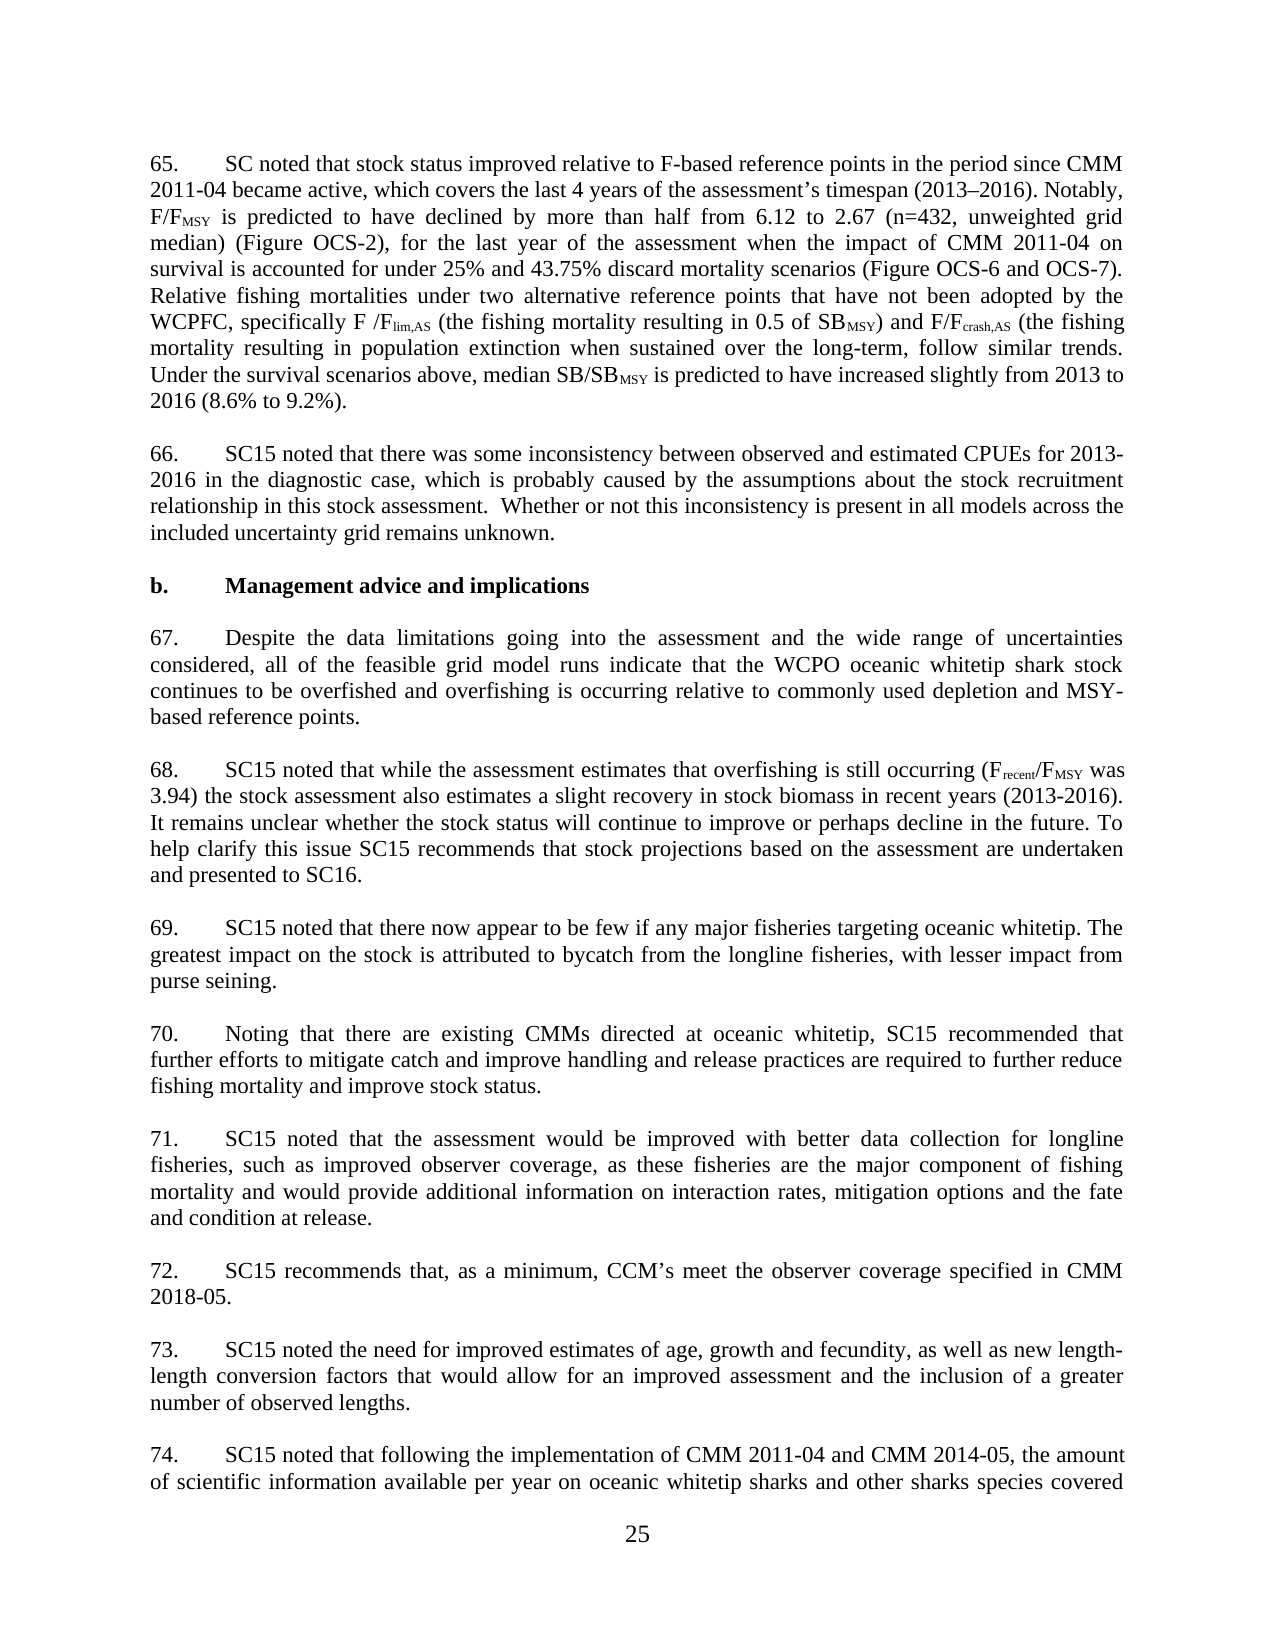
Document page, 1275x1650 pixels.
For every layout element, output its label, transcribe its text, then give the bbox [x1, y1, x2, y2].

list SC15 noted that while the assessment estimates that overfishing is still occurring (Frecent/FMSY was 3.94) the stock assessment also estimates a slight recovery in stock biomass in recent years (2013-2016). It remains unclear whether the stock status will continue to improve or perhaps decline in the future. To help clarify this issue SC15 recommends that stock projections based on the assessment are undertaken and presented to SC16. [150, 756, 1125, 888]
list Noting that there are existing CMMs directed at oceanic whitetip, SC15 recommended that further efforts to mitigate catch and improve handling and release practices are required to further reduce fishing mortality and improve stock status. [150, 1020, 1125, 1099]
list Management advice and implications [150, 572, 1125, 598]
list SC15 recommends that, as a minimum, CCM’s meet the observer coverage specified in CMM 2018-05. [150, 1257, 1125, 1309]
list SC15 noted that there was some inconsistency between observed and estimated CPUEs for 2013-2016 in the diagnostic case, which is probably caused by the assumptions about the stock recruitment relationship in this stock assessment. Whether or not this inconsistency is present in all models across the included uncertainty grid remains unknown. [150, 440, 1125, 545]
list Despite the data limitations going into the assessment and the wide range of uncertainties considered, all of the feasible grid model runs indicate that the WCPO oceanic whitetip shark stock continues to be overfished and overfishing is occurring relative to commonly used depletion and MSY-based reference points. [150, 624, 1125, 730]
list SC15 noted the need for improved estimates of age, growth and fecundity, as well as new length-length conversion factors that would allow for an improved assessment and the inclusion of a greater number of observed lengths. [150, 1336, 1125, 1415]
list SC noted that stock status improved relative to F-based reference points in the period since CMM 2011-04 became active, which covers the last 4 years of the assessment’s timespan (2013–2016). Notably, F/FMSY is predicted to have declined by more than half from 6.12 to 2.67 (n=432, unweighted grid median) (Figure OCS-2), for the last year of the assessment when the impact of CMM 2011-04 on survival is accounted for under 25% and 43.75% discard mortality scenarios (Figure OCS-6 and OCS-7). Relative fishing mortalities under two alternative reference points that have not been adopted by the WCPFC, specifically F /Flim,AS (the fishing mortality resulting in 0.5 of SBMSY) and F/Fcrash,AS (the fishing mortality resulting in population extinction when sustained over the long-term, follow similar trends. Under the survival scenarios above, median SB/SBMSY is predicted to have increased slightly from 2013 to 2016 (8.6% to 9.2%). [150, 150, 1125, 413]
list SC15 noted that the assessment would be improved with better data collection for longline fisheries, such as improved observer coverage, as these fisheries are the major component of fishing mortality and would provide additional information on interaction rates, mitigation options and the fate and condition at release. [150, 1125, 1125, 1231]
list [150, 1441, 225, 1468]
list SC15 noted that there now appear to be few if any major fisheries targeting oceanic whitetip. The greatest impact on the stock is attributed to bycatch from the longline fisheries, with lesser impact from purse seining. [150, 914, 1125, 993]
